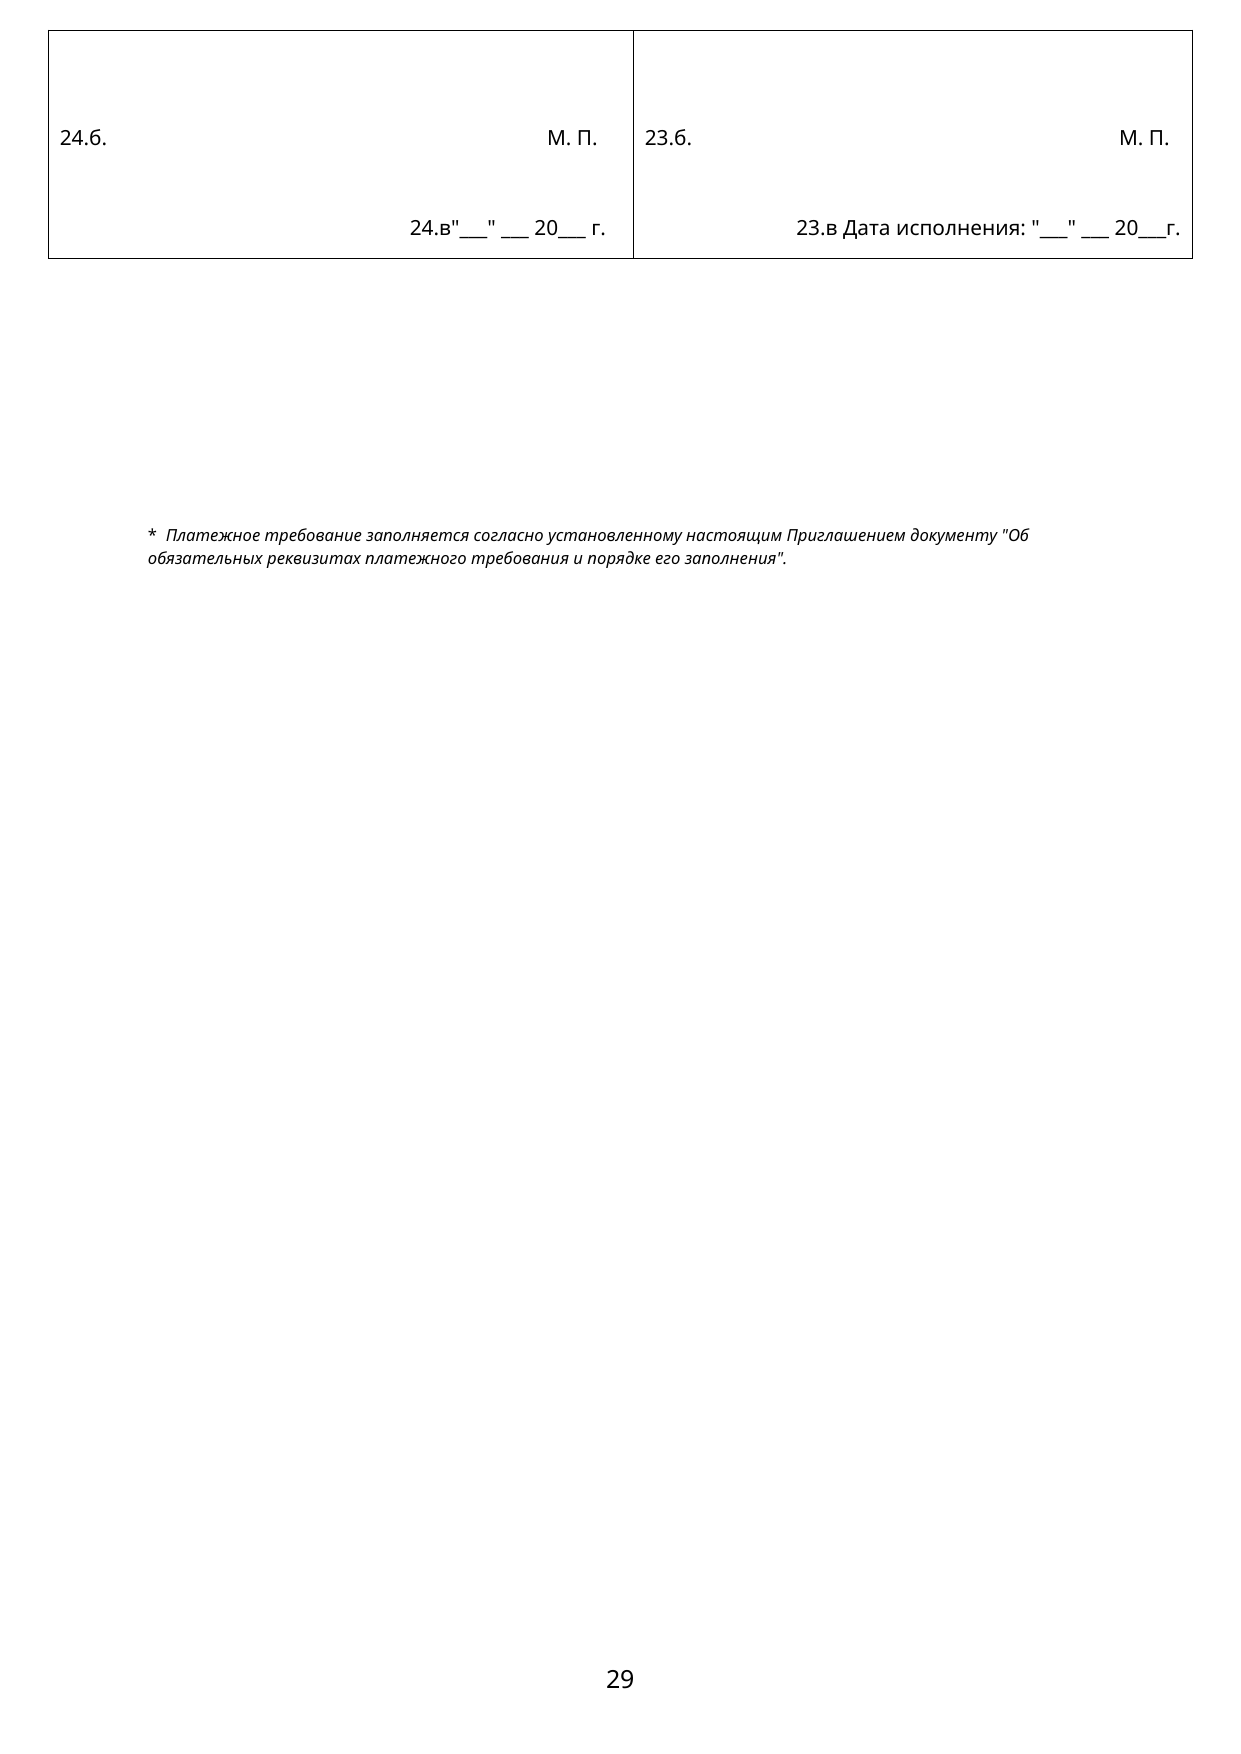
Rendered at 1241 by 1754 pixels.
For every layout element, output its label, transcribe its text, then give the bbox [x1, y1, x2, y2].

table_cell 24.б. М. П. 24.в"___" ___ 20___ г. [49, 31, 633, 258]
table_cell 23.б. М. П. 23.в Дата исполнения: "___" ___ 20___г. [634, 31, 1192, 258]
text * Платежное требование заполняется согласно установленному настоящим Приглашением документу "Об обязательных реквизитах платежного требования и порядке его заполнения". [148, 524, 1092, 569]
